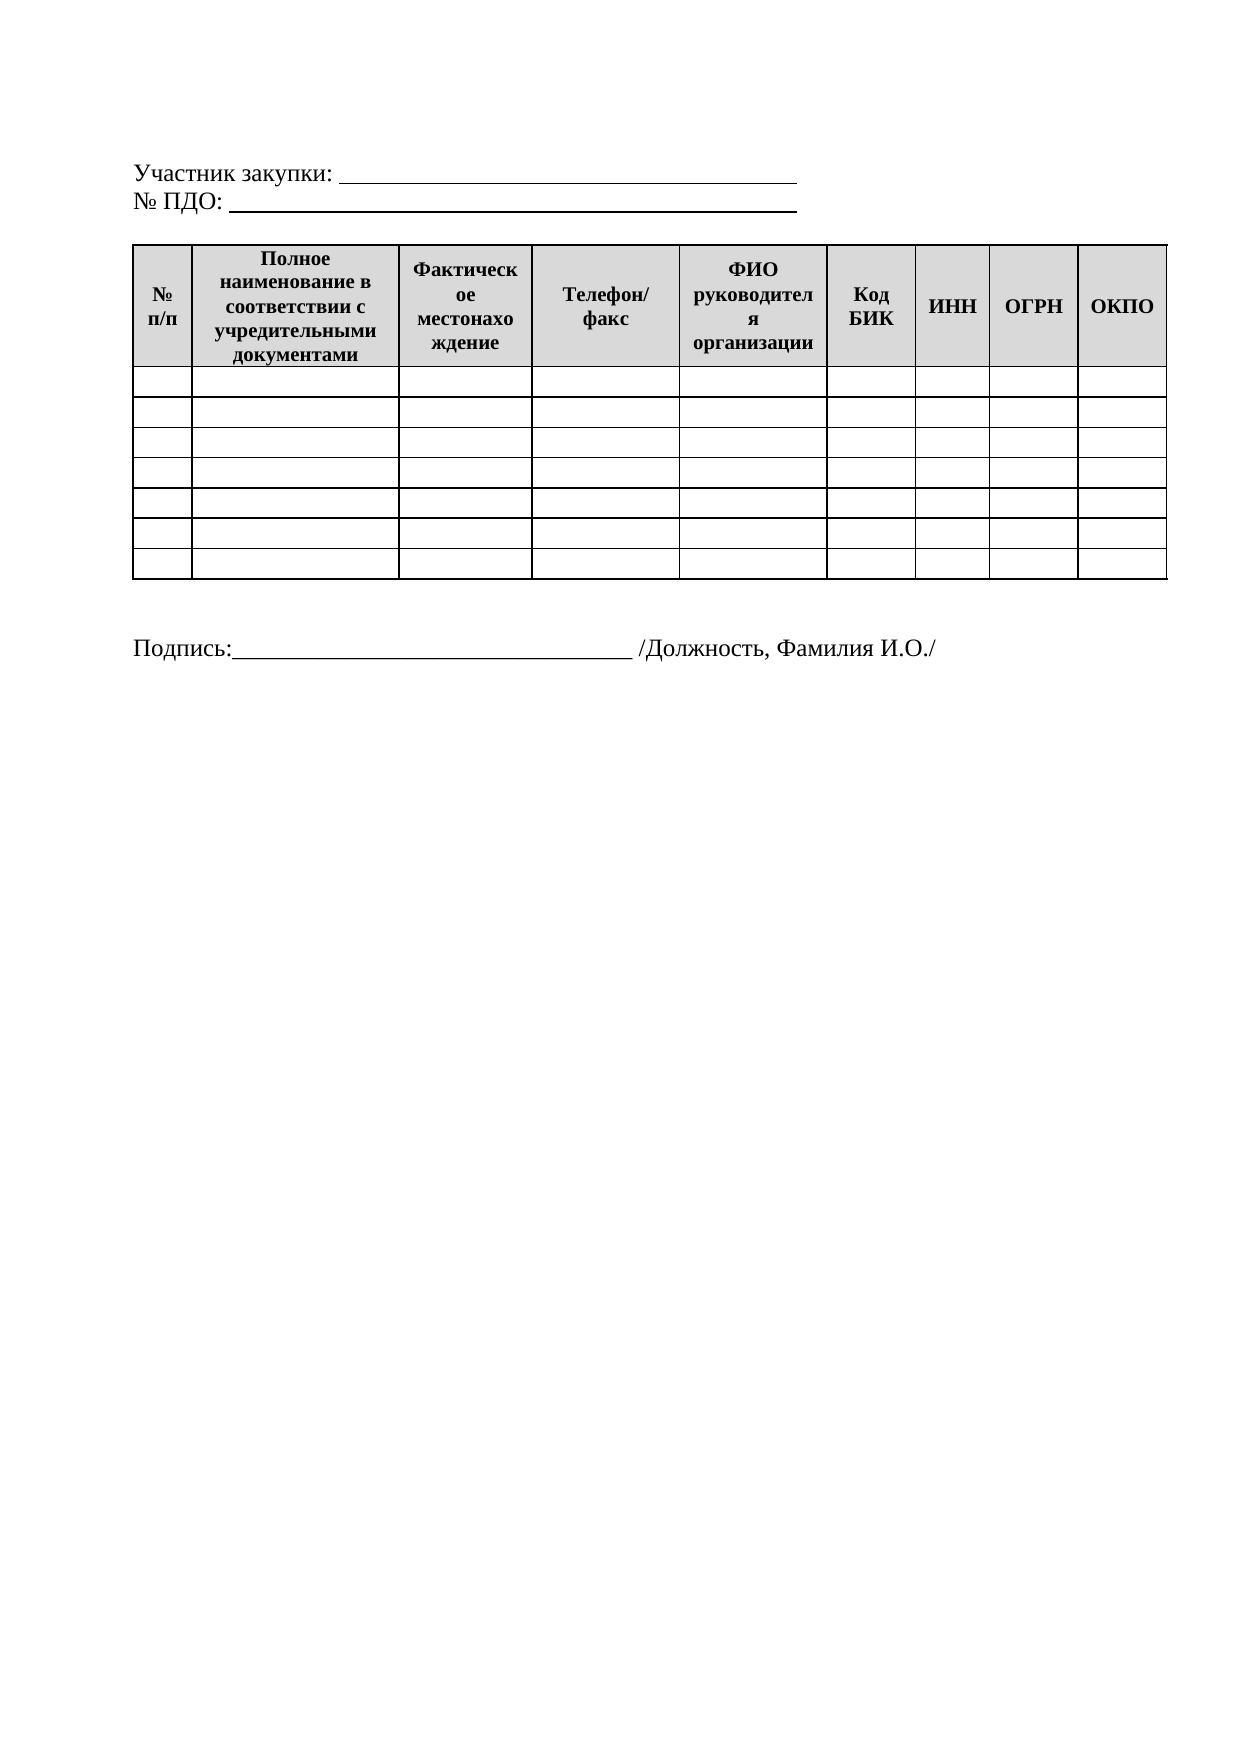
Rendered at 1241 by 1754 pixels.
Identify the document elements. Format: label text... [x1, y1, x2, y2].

table_cell [680, 549, 826, 578]
table_cell [1079, 458, 1166, 487]
table_cell [1079, 367, 1166, 396]
text Подпись:________________________________ /Должность, Фамилия И.О./ [133, 633, 1152, 662]
table_cell [400, 367, 531, 396]
table_cell [916, 489, 989, 517]
table_cell [1079, 519, 1166, 548]
table_cell [1079, 398, 1166, 426]
table_cell [533, 428, 679, 457]
table_cell [680, 428, 826, 457]
table_cell [193, 367, 398, 396]
table_header Телефон/ факс [533, 246, 679, 366]
table_cell [990, 367, 1077, 396]
table_cell [828, 428, 915, 457]
table_cell [916, 398, 989, 426]
table_cell [990, 549, 1077, 578]
table_cell [134, 428, 191, 457]
table_cell [533, 549, 679, 578]
table_cell [533, 519, 679, 548]
table_header Фактическое местонахождение [400, 246, 531, 366]
table_cell [828, 549, 915, 578]
table_header ОГРН [990, 246, 1077, 366]
table_cell [134, 489, 191, 517]
table_cell [990, 458, 1077, 487]
table_cell [680, 458, 826, 487]
table_cell [193, 458, 398, 487]
table_cell [828, 489, 915, 517]
table_cell [193, 519, 398, 548]
table_cell [680, 367, 826, 396]
table_cell [134, 398, 191, 426]
table_cell [916, 519, 989, 548]
table_cell [990, 489, 1077, 517]
table_cell [680, 519, 826, 548]
table_cell [400, 549, 531, 578]
table_header Полное наименование в соответствии с учредительными документами [193, 246, 398, 366]
table_cell [916, 549, 989, 578]
table_header Код БИК [828, 246, 915, 366]
table_cell [400, 489, 531, 517]
table_cell [533, 489, 679, 517]
table_cell [990, 519, 1077, 548]
table_cell [193, 489, 398, 517]
table_cell [990, 398, 1077, 426]
table_cell [400, 458, 531, 487]
table_cell [1079, 489, 1166, 517]
table_cell [828, 519, 915, 548]
table_header ФИО руководителя организации [680, 246, 826, 366]
table_cell [134, 458, 191, 487]
table_cell [533, 458, 679, 487]
text Участник закупки: [133, 158, 1152, 186]
table_cell [1079, 428, 1166, 457]
table_cell [193, 398, 398, 426]
table_cell [680, 398, 826, 426]
table_cell [990, 428, 1077, 457]
table_cell [533, 367, 679, 396]
table_cell [533, 398, 679, 426]
table_cell [828, 367, 915, 396]
text № ПДО: [133, 186, 1152, 215]
table_cell [134, 549, 191, 578]
table_cell [916, 458, 989, 487]
table_cell [828, 458, 915, 487]
table_cell [828, 398, 915, 426]
table_cell [400, 398, 531, 426]
table_header ИНН [916, 246, 989, 366]
table_cell [680, 489, 826, 517]
table_cell [134, 519, 191, 548]
table_cell [134, 367, 191, 396]
table_cell [916, 367, 989, 396]
table_cell [1079, 549, 1166, 578]
table_cell [400, 428, 531, 457]
table_header № п/п [134, 246, 191, 366]
table_cell [916, 428, 989, 457]
table_header ОКПО [1079, 246, 1166, 366]
table_cell [193, 428, 398, 457]
table_cell [193, 549, 398, 578]
table_cell [400, 519, 531, 548]
